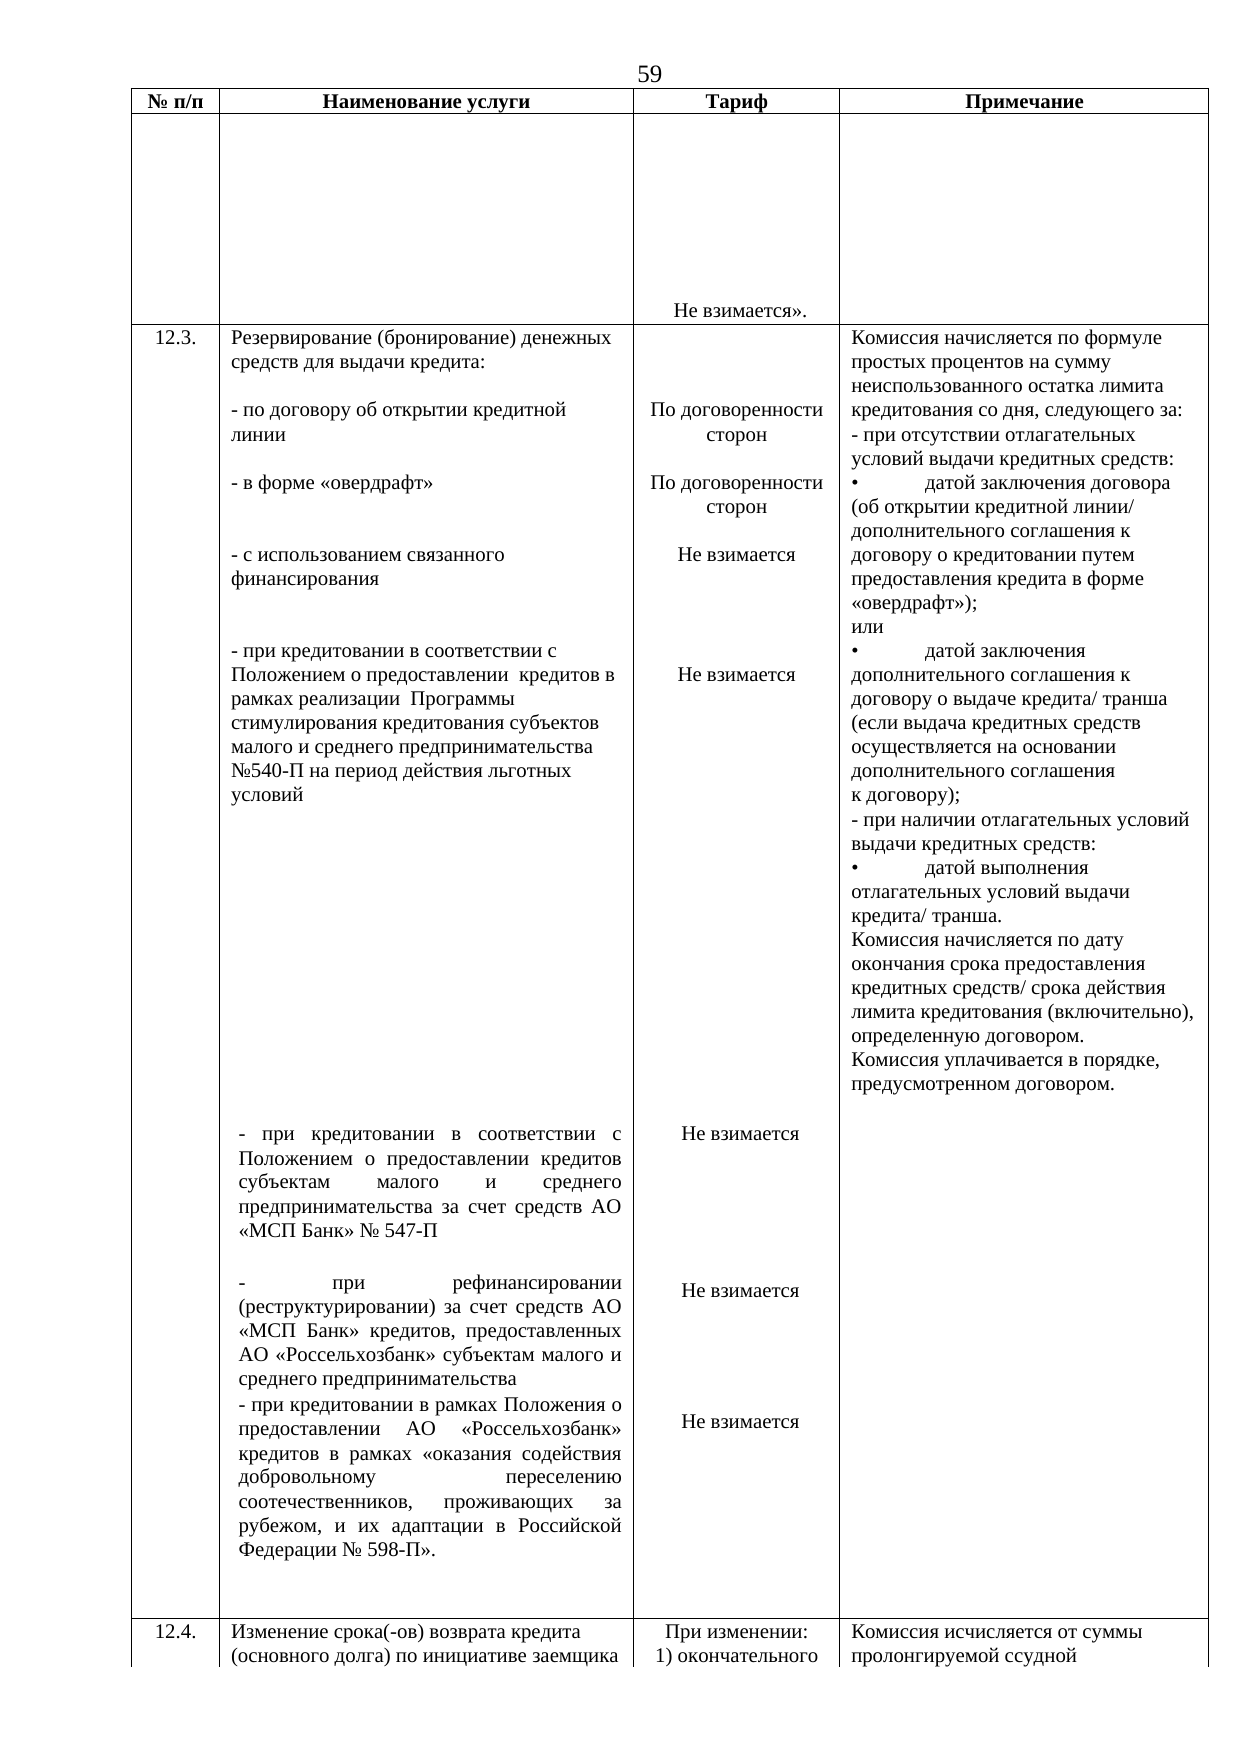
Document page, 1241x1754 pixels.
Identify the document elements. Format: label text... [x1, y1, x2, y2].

table_cell Комиссия начисляется по формуле простых процентов на сумму неиспользованного остатка лимита кредитования со дня, следующего за: - при отсутствии отлагательных условий выдачи кредитных средств: • датой заключения договора (об открытии кредитной линии/ дополнительного соглашения к договору о кредитовании путем предоставления кредита в форме «овердрафт»); или • датой заключения дополнительного соглашения к договору о выдаче кредита/ транша (если выдача кредитных средств осуществляется на основании дополнительного соглашения к договору); - при наличии отлагательных условий выдачи кредитных средств: • датой выполнения отлагательных условий выдачи кредита/ транша. Комиссия начисляется по дату окончания срока предоставления кредитных средств/ срока действия лимита кредитования (включительно), определенную договором. Комиссия уплачивается в порядке, предусмотренном договором. [840, 325, 1208, 1119]
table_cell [220, 1619, 633, 1667]
table_header Наименование услуги [220, 89, 633, 113]
table_cell - при кредитовании в соответствии с Положением о предоставлении кредитов субъектам малого и среднего предпринимательства за счет средств АО «МСП Банк» № 547-П - при рефинансировании (реструктурировании) за счет средств АО «МСП Банк» кредитов, предоставленных АО «Россельхозбанк» субъектам малого и среднего предпринимательства - при кредитовании в рамках Положения о предоставлении АО «Россельхозбанк» кредитов в рамках «оказания содействия добровольному переселению соотечественников, проживающих за рубежом, и их адаптации в Российской Федерации № 598-П». [220, 1119, 633, 1618]
table_cell [840, 114, 1208, 324]
table_cell [840, 1119, 1208, 1618]
table_header Примечание [840, 89, 1208, 113]
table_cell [840, 1619, 1208, 1667]
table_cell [220, 114, 633, 324]
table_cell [634, 1619, 839, 1667]
table_cell 12.4. [132, 1619, 219, 1667]
table_cell Резервирование (бронирование) денежных средств для выдачи кредита: - по договору об открытии кредитной линии - в форме «овердрафт» - с использованием связанного финансирования - при кредитовании в соответствии с Положением о предоставлении кредитов в рамках реализации Программы стимулирования кредитования субъектов малого и среднего предпринимательства №540-П на период действия льготных условий [220, 325, 633, 1119]
table_cell [132, 114, 219, 324]
table_cell По договоренности сторон По договоренности сторон Не взимается Не взимается [634, 325, 839, 1119]
table_header № п/п [132, 89, 219, 113]
table_header Тариф [634, 89, 839, 113]
table_cell Не взимается Не взимается Не взимается [634, 1119, 839, 1618]
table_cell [634, 114, 839, 324]
table_cell 12.3. [132, 325, 219, 1119]
table_cell [132, 1119, 219, 1618]
